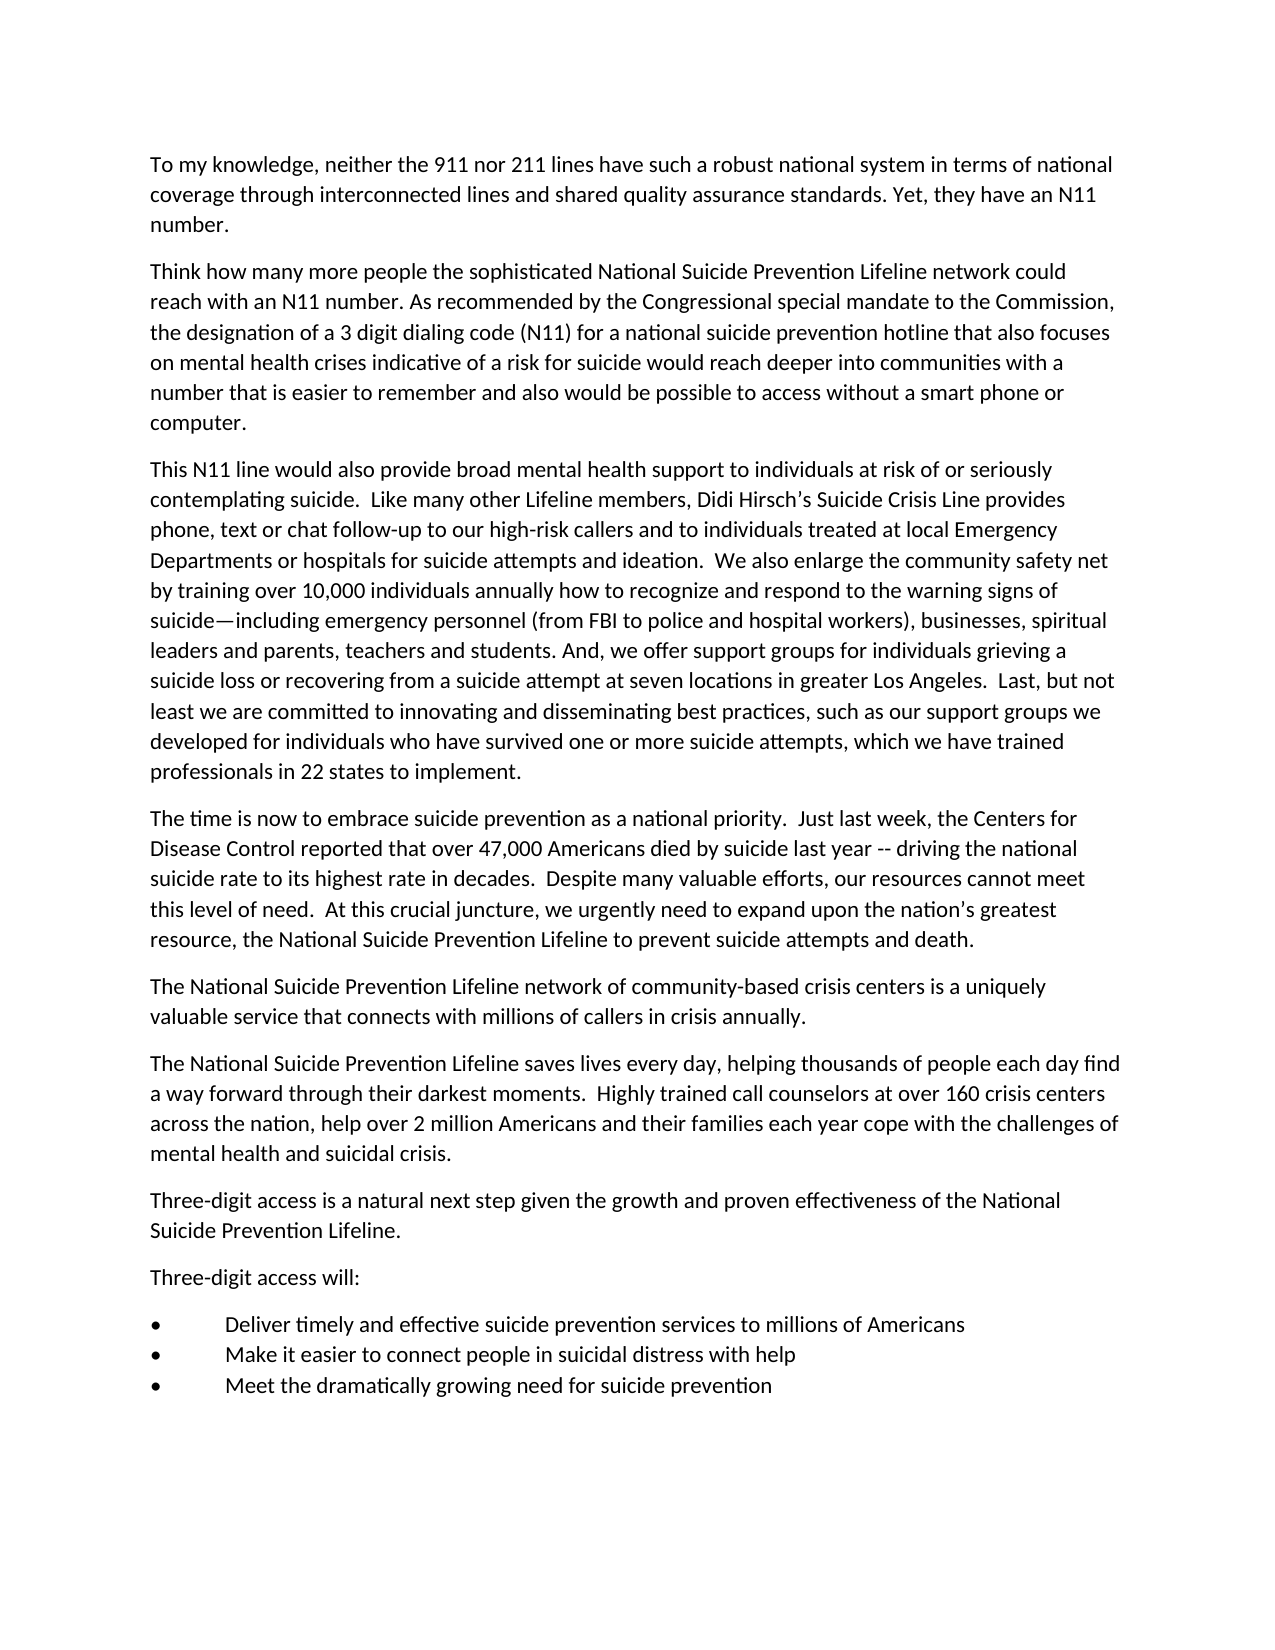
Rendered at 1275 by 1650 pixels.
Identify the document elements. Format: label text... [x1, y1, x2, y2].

text Think how many more people the sophisticated National Suicide Prevention Lifeline network could reach with an N11 number. As recommended by the Congressional special mandate to the Commission, the designation of a 3 digit dialing code (N11) for a national suicide prevention hotline that also focuses on mental health crises indicative of a risk for suicide would reach deeper into communities with a number that is easier to remember and also would be possible to access without a smart phone or computer. [150, 257, 1125, 436]
text This N11 line would also provide broad mental health support to individuals at risk of or seriously contemplating suicide. Like many other Lifeline members, Didi Hirsch’s Suicide Crisis Line provides phone, text or chat follow-up to our high-risk callers and to individuals treated at local Emergency Departments or hospitals for suicide attempts and ideation. We also enlarge the community safety net by training over 10,000 individuals annually how to recognize and respond to the warning signs of suicide—including emergency personnel (from FBI to police and hospital workers), businesses, spiritual leaders and parents, teachers and students. And, we offer support groups for individuals grieving a suicide loss or recovering from a suicide attempt at seven locations in greater Los Angeles. Last, but not least we are committed to innovating and disseminating best practices, such as our support groups we developed for individuals who have survived one or more suicide attempts, which we have trained professionals in 22 states to implement. [150, 455, 1125, 785]
text • Meet the dramatically growing need for suicide prevention [150, 1371, 1125, 1399]
text Three-digit access will: [150, 1263, 1125, 1292]
text • Make it easier to connect people in suicidal distress with help [150, 1341, 1125, 1369]
text The National Suicide Prevention Lifeline saves lives every day, helping thousands of people each day find a way forward through their darkest moments. Highly trained call counselors at over 160 crisis centers across the nation, help over 2 million Americans and their families each year cope with the challenges of mental health and suicidal crisis. [150, 1049, 1125, 1168]
text • Deliver timely and effective suicide prevention services to millions of Americans [150, 1310, 1125, 1338]
text Three-digit access is a natural next step given the growth and proven effectiveness of the National Suicide Prevention Lifeline. [150, 1186, 1125, 1245]
text The time is now to embrace suicide prevention as a national priority. Just last week, the Centers for Disease Control reported that over 47,000 Americans died by suicide last year -- driving the national suicide rate to its highest rate in decades. Despite many valuable efforts, our resources cannot meet this level of need. At this crucial juncture, we urgently need to expand upon the nation’s greatest resource, the National Suicide Prevention Lifeline to prevent suicide attempts and death. [150, 804, 1125, 953]
text The National Suicide Prevention Lifeline network of community-based crisis centers is a uniquely valuable service that connects with millions of callers in crisis annually. [150, 972, 1125, 1030]
text To my knowledge, neither the 911 nor 211 lines have such a robust national system in terms of national coverage through interconnected lines and shared quality assurance standards. Yet, they have an N11 number. [150, 150, 1125, 238]
